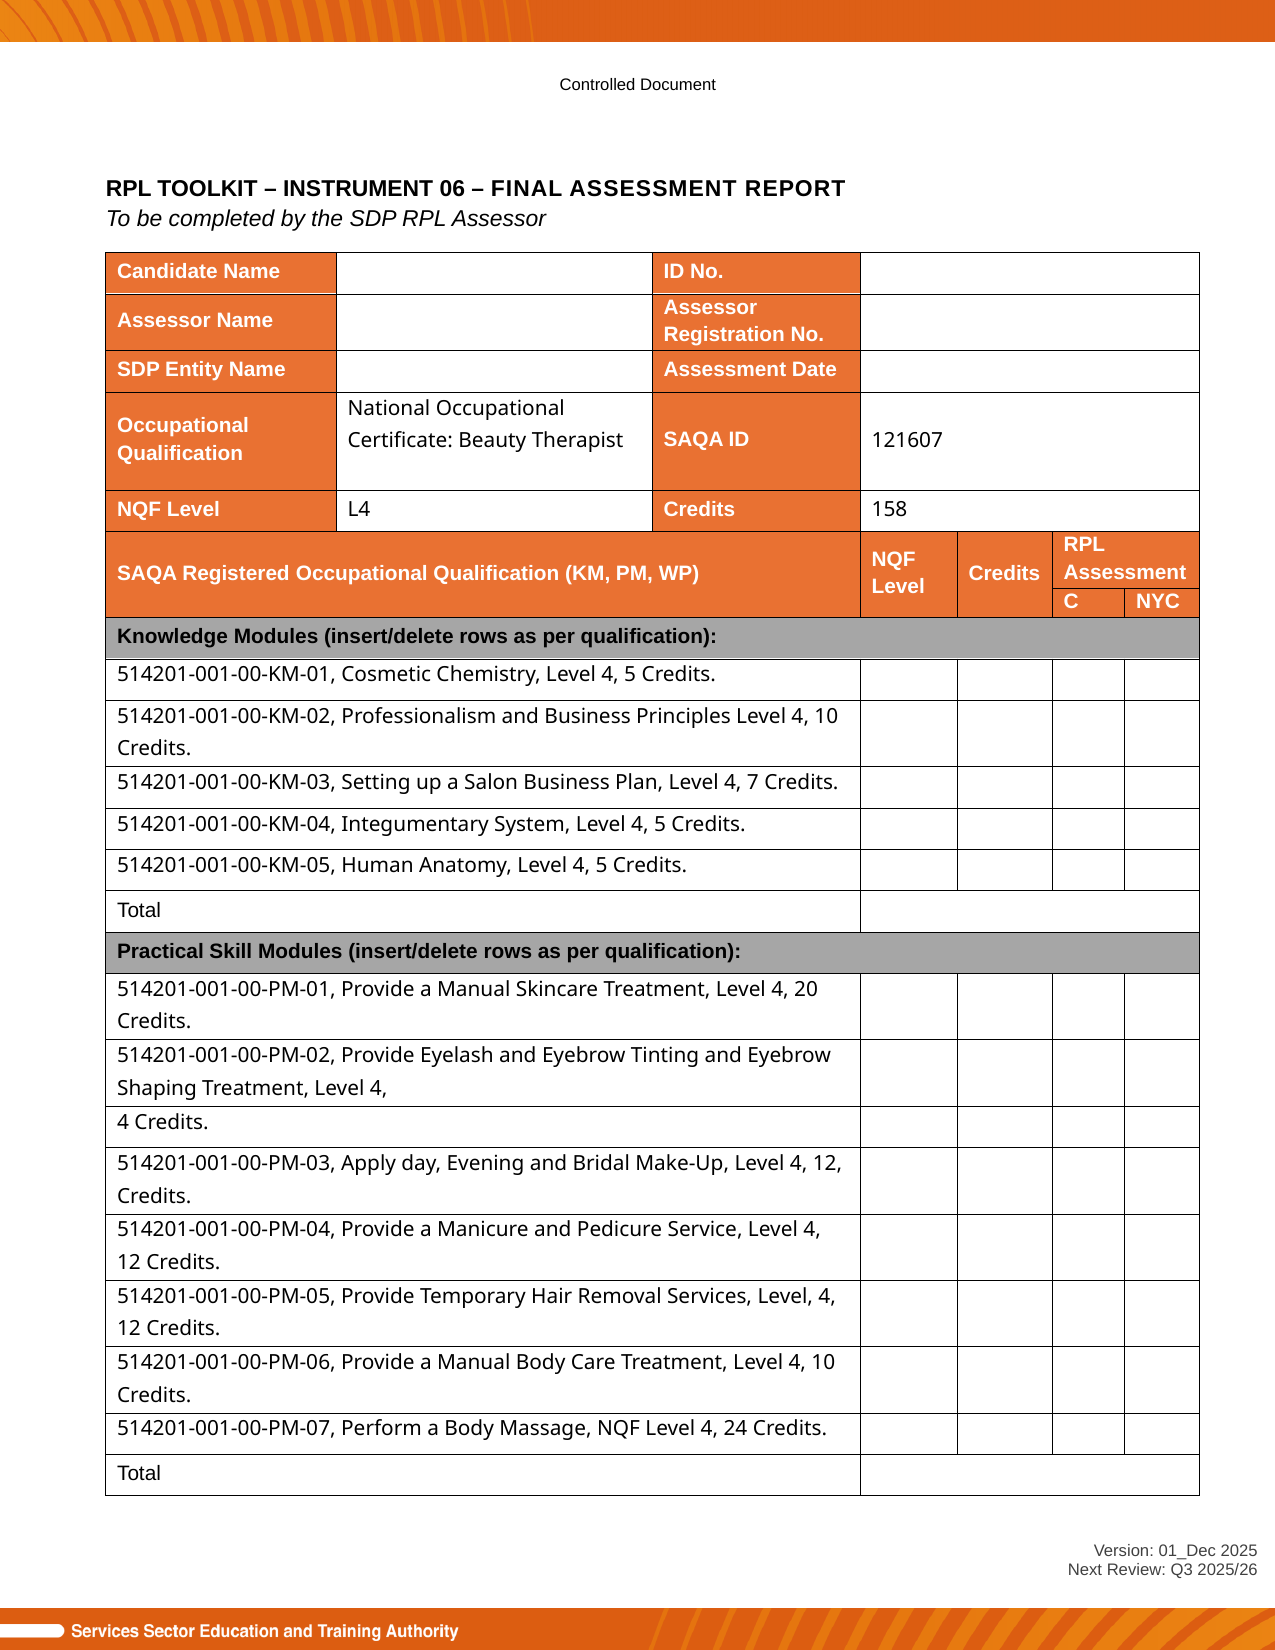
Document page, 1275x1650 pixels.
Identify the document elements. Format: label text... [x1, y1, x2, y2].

table_cell [861, 891, 1199, 932]
table_cell [861, 850, 957, 890]
table_cell [861, 1414, 957, 1454]
table_cell [861, 1107, 957, 1147]
table_cell C [1053, 589, 1124, 617]
table_cell [958, 1281, 1052, 1346]
table_cell [1053, 701, 1124, 766]
table_cell [861, 1347, 957, 1412]
table_cell [861, 295, 1199, 350]
picture [0, 1608, 1275, 1650]
table_cell Knowledge Modules (insert/delete rows as per qualification): [106, 618, 1199, 658]
table_cell 5 [861, 701, 957, 766]
table_cell SAQA ID [653, 393, 860, 490]
table_cell [1125, 809, 1199, 849]
table_cell [861, 1215, 957, 1280]
table_cell Total [106, 1455, 860, 1495]
table_cell [958, 1107, 1052, 1147]
table_cell Total [106, 891, 860, 932]
table_cell [1125, 1040, 1199, 1106]
table_cell 514201-001-00-PM-02, Provide Eyelash and Eyebrow Tinting and Eyebrow Shaping Treatment, Level 4, [106, 1040, 860, 1106]
table_cell [1125, 701, 1199, 766]
table_cell [861, 351, 1199, 392]
table_cell [861, 660, 957, 700]
table_cell [1125, 1215, 1199, 1280]
table_cell Occupational Qualification [106, 393, 336, 490]
table_cell [1053, 767, 1124, 808]
table_cell 514201-001-00-KM-02, Professionalism and Business Principles Level 4, 10 Credits. [106, 701, 860, 766]
table_cell L4 [337, 491, 652, 531]
table_cell [958, 1347, 1052, 1412]
table_cell [861, 809, 957, 849]
table_cell [1053, 974, 1124, 1039]
table_cell [861, 1455, 1199, 1495]
table_cell 514201-001-00-KM-01, Cosmetic Chemistry, Level 4, 5 Credits. [106, 660, 860, 700]
table_cell [958, 767, 1052, 808]
table_cell [861, 1040, 957, 1106]
table_cell NQF Level [861, 532, 957, 617]
table_cell NQF Level [106, 491, 336, 531]
table_cell 8 [958, 701, 1052, 766]
picture [0, 0, 1275, 42]
table_cell National Occupational Certificate: Beauty Therapist [337, 393, 652, 490]
table_cell [1125, 1281, 1199, 1346]
table_cell [861, 974, 957, 1039]
table_cell [1125, 767, 1199, 808]
table_cell [1053, 850, 1124, 890]
table_cell 514201-001-00-PM-07, Perform a Body Massage, NQF Level 4, 24 Credits. [106, 1414, 860, 1454]
table_cell Credits [958, 532, 1052, 617]
table_cell 514201-001-00-PM-03, Apply day, Evening and Bridal Make-Up, Level 4, 12, Credits. [106, 1148, 860, 1213]
table_cell [958, 1414, 1052, 1454]
table_cell [1125, 850, 1199, 890]
table_cell 514201-001-00-KM-03, Setting up a Salon Business Plan, Level 4, 7 Credits. [106, 767, 860, 808]
table_cell Credits [653, 491, 860, 531]
table_cell NYC [1125, 589, 1199, 617]
table_cell [1053, 1281, 1124, 1346]
table_cell [1125, 1347, 1199, 1412]
table_cell [1125, 1148, 1199, 1213]
table_header Candidate Name [106, 253, 336, 293]
table_cell SDP Entity Name [106, 351, 336, 392]
table_cell [1053, 1148, 1124, 1213]
table_cell RPL Assessment [1053, 532, 1199, 588]
table_cell [1053, 1040, 1124, 1106]
table_cell SAQA Registered Occupational Qualification (KM, PM, WP) [106, 532, 860, 617]
table_header [337, 253, 652, 293]
table_cell [1125, 974, 1199, 1039]
table_cell Assessment Date [653, 351, 860, 392]
table_cell [1053, 1347, 1124, 1412]
text To be completed by the SDP RPL Assessor [106, 205, 1184, 232]
table_cell 514201-001-00-PM-05, Provide Temporary Hair Removal Services, Level, 4, 12 Credits. [106, 1281, 860, 1346]
table_cell [337, 351, 652, 392]
table_cell [1053, 1414, 1124, 1454]
table_cell [958, 660, 1052, 700]
table_cell [958, 850, 1052, 890]
table_cell 4 Credits. [106, 1107, 860, 1147]
table_cell [861, 767, 957, 808]
table_cell [958, 809, 1052, 849]
table_cell 514201-001-00-KM-04, Integumentary System, Level 4, 5 Credits. [106, 809, 860, 849]
table_cell 514201-001-00-KM-05, Human Anatomy, Level 4, 5 Credits. [106, 850, 860, 890]
table_cell 514201-001-00-PM-04, Provide a Manicure and Pedicure Service, Level 4, 12 Credits. [106, 1215, 860, 1280]
text RPL TOOLKIT – INSTRUMENT 06 – FINAL ASSESSMENT REPORT [106, 175, 1184, 201]
table_cell [958, 1148, 1052, 1213]
table_cell [958, 1215, 1052, 1280]
table_cell [1053, 1215, 1124, 1280]
table_cell [861, 1148, 957, 1213]
table_cell [1125, 1414, 1199, 1454]
table_cell 514201-001-00-PM-01, Provide a Manual Skincare Treatment, Level 4, 20 Credits. [106, 974, 860, 1039]
table_cell [958, 974, 1052, 1039]
table_cell Assessor Name [106, 295, 336, 350]
table_header [861, 253, 1199, 293]
table_cell Assessor Registration No. [653, 295, 860, 350]
table_header ID No. [653, 253, 860, 293]
table_cell [958, 1040, 1052, 1106]
table_cell [1053, 1107, 1124, 1147]
table_cell 514201-001-00-PM-06, Provide a Manual Body Care Treatment, Level 4, 10 Credits. [106, 1347, 860, 1412]
table_cell [1125, 1107, 1199, 1147]
table_cell Practical Skill Modules (insert/delete rows as per qualification): [106, 933, 1199, 973]
table_cell [337, 295, 652, 350]
table_cell 158 [861, 491, 1199, 531]
table_cell [1053, 660, 1124, 700]
table_cell 121607 [861, 393, 1199, 490]
table_cell [1125, 660, 1199, 700]
table_cell [861, 1281, 957, 1346]
table_cell [1053, 809, 1124, 849]
